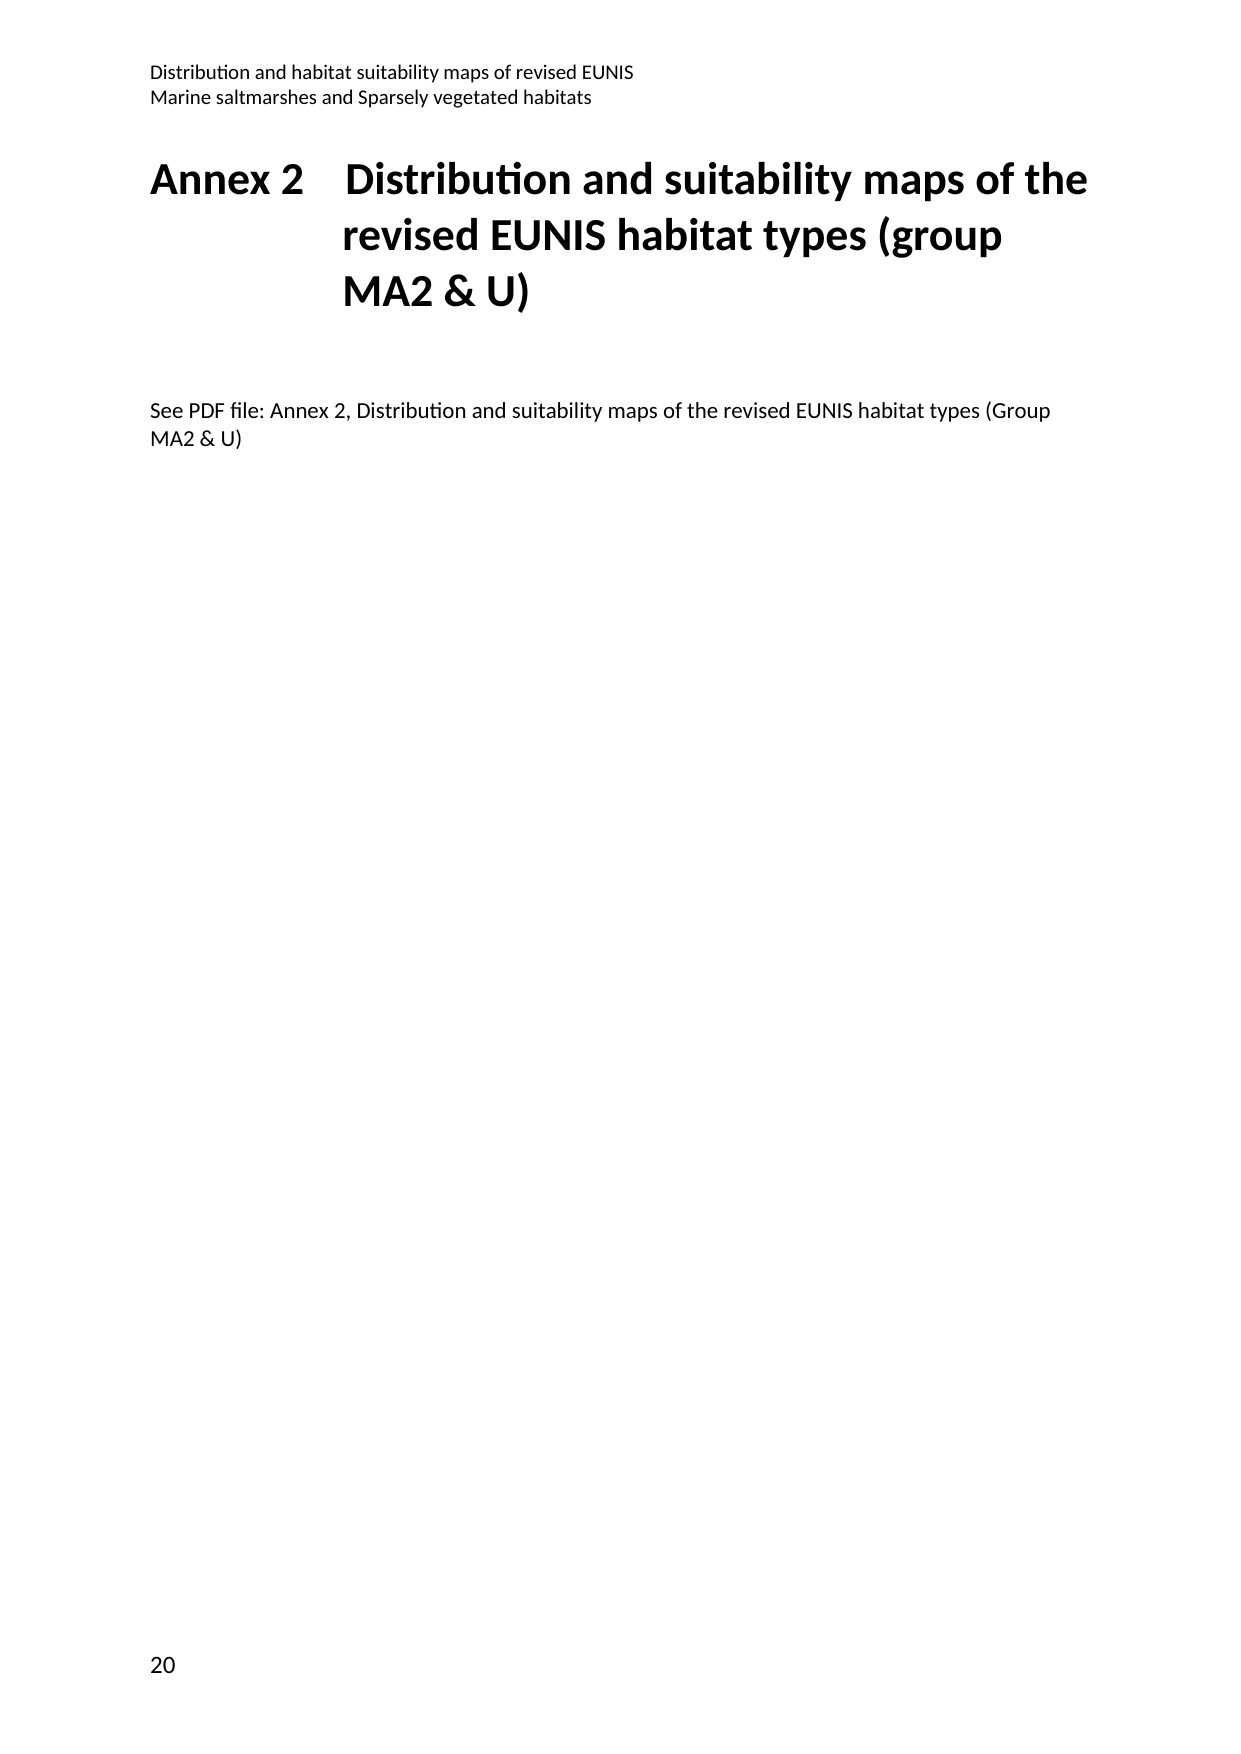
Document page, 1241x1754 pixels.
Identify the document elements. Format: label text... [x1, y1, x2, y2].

subtitle Annex 2 Distribution and suitability maps of the revised EUNIS habitat types (group MA2 & U) [150, 150, 1090, 318]
text See PDF file: Annex 2, Distribution and suitability maps of the revised EUNIS habitat types (Group MA2 & U) [150, 396, 1090, 452]
